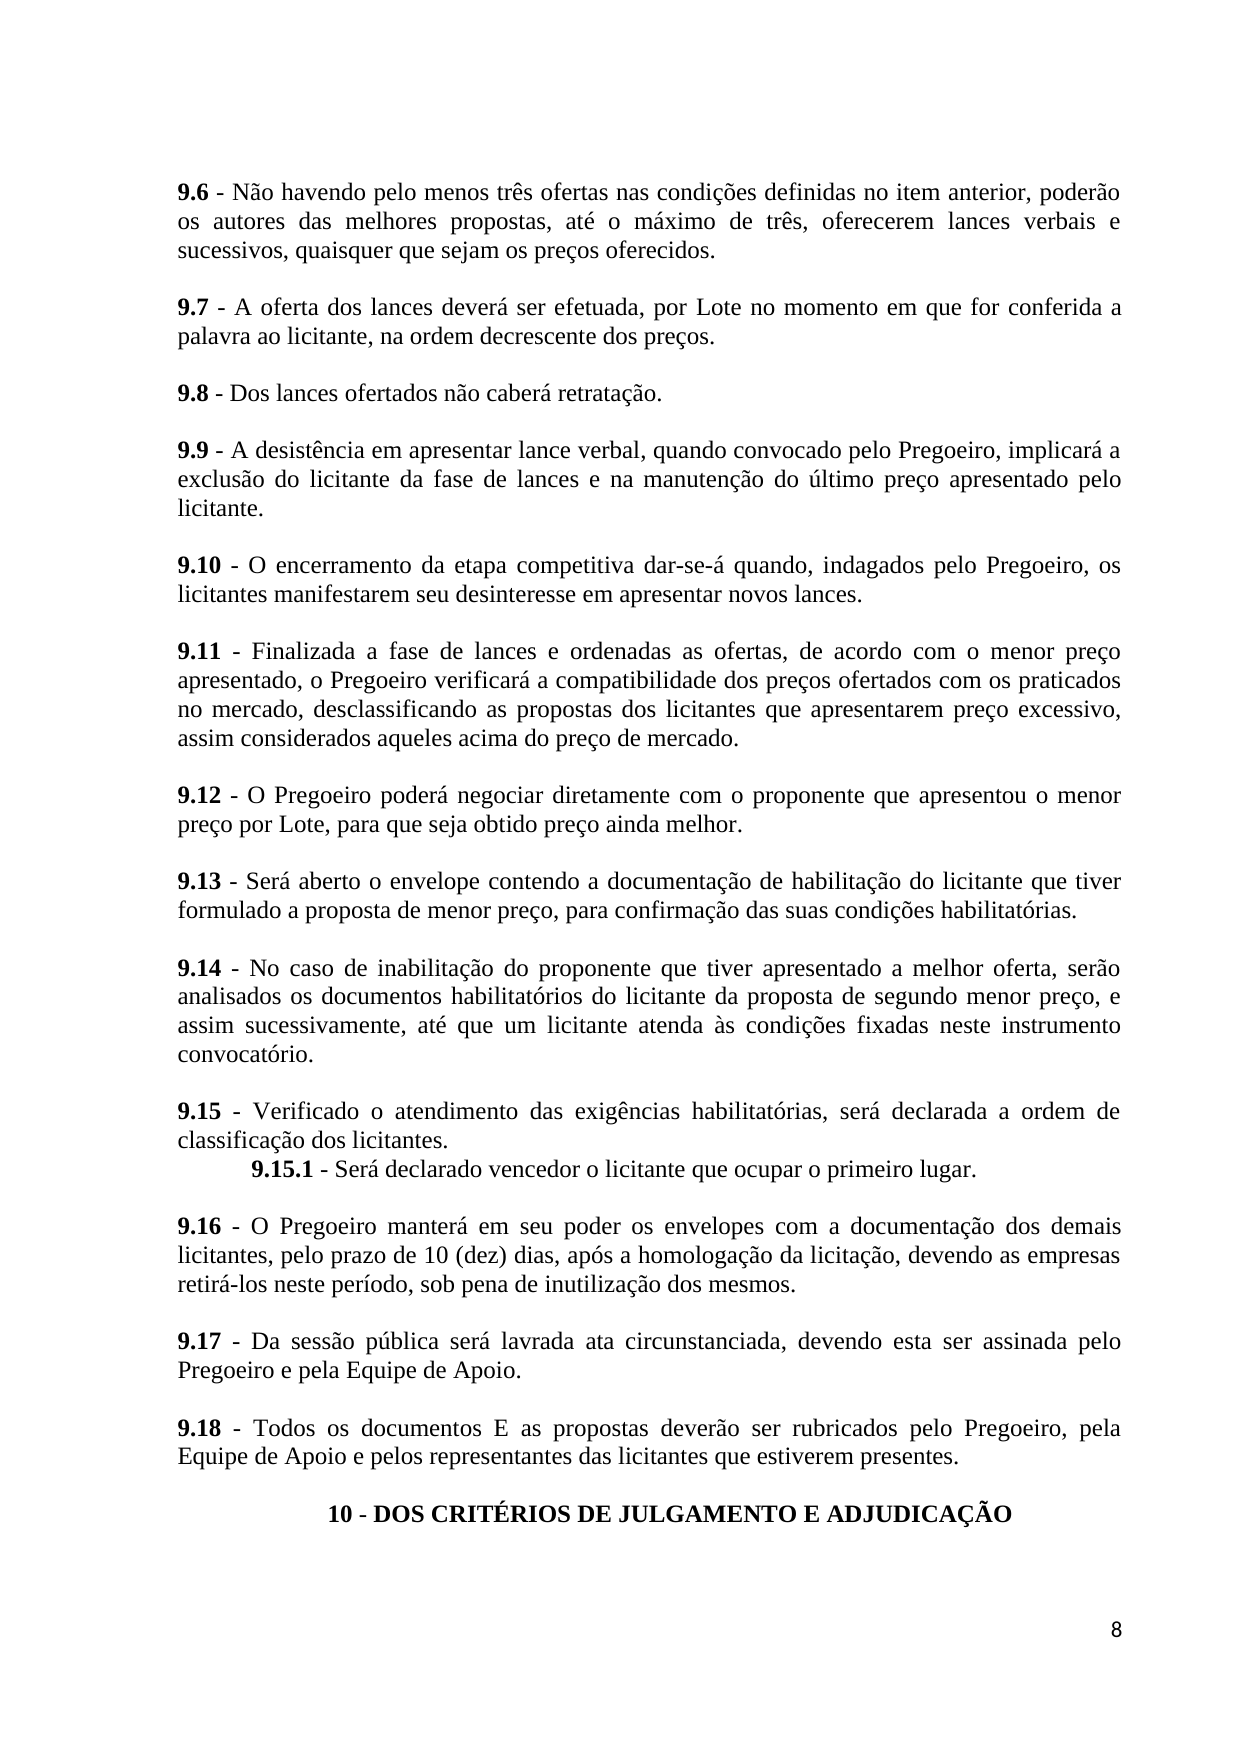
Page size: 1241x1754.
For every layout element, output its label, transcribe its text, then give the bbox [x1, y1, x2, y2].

text 9.6 - Não havendo pelo menos três ofertas nas condições definidas no item anterior, poderão os autores das melhores propostas, até o máximo de três, oferecerem lances verbais e sucessivos, quaisquer que sejam os preços oferecidos. [177, 177, 1122, 263]
text 9.14 - No caso de inabilitação do proponente que tiver apresentado a melhor oferta, serão analisados os documentos habilitatórios do licitante da proposta de segundo menor preço, e assim sucessivamente, até que um licitante atenda às condições fixadas neste instrumento convocatório. [177, 953, 1122, 1068]
text 9.12 - O Pregoeiro poderá negociar diretamente com o proponente que apresentou o menor preço por Lote, para que seja obtido preço ainda melhor. [177, 780, 1122, 838]
text 10 - DOS CRITÉRIOS DE JULGAMENTO E ADJUDICAÇÃO [177, 1499, 1122, 1528]
text 9.15.1 - Será declarado vencedor o licitante que ocupar o primeiro lugar. [177, 1154, 1122, 1183]
text 9.15 - Verificado o atendimento das exigências habilitatórias, será declarada a ordem de classificação dos licitantes. [177, 1096, 1122, 1154]
text 9.9 - A desistência em apresentar lance verbal, quando convocado pelo Pregoeiro, implicará a exclusão do licitante da fase de lances e na manutenção do último preço apresentado pelo licitante. [177, 435, 1122, 521]
text 9.10 - O encerramento da etapa competitiva dar-se-á quando, indagados pelo Pregoeiro, os licitantes manifestarem seu desinteresse em apresentar novos lances. [177, 550, 1122, 608]
text 9.18 - Todos os documentos E as propostas deverão ser rubricados pelo Pregoeiro, pela Equipe de Apoio e pelos representantes das licitantes que estiverem presentes. [177, 1413, 1122, 1470]
text 9.16 - O Pregoeiro manterá em seu poder os envelopes com a documentação dos demais licitantes, pelo prazo de 10 (dez) dias, após a homologação da licitação, devendo as empresas retirá-los neste período, sob pena de inutilização dos mesmos. [177, 1211, 1122, 1298]
text 9.7 - A oferta dos lances deverá ser efetuada, por Lote no momento em que for conferida a palavra ao licitante, na ordem decrescente dos preços. [177, 292, 1122, 350]
text 9.11 - Finalizada a fase de lances e ordenadas as ofertas, de acordo com o menor preço apresentado, o Pregoeiro verificará a compatibilidade dos preços ofertados com os praticados no mercado, desclassificando as propostas dos licitantes que apresentarem preço excessivo, assim considerados aqueles acima do preço de mercado. [177, 636, 1122, 751]
text 9.13 - Será aberto o envelope contendo a documentação de habilitação do licitante que tiver formulado a proposta de menor preço, para confirmação das suas condições habilitatórias. [177, 866, 1122, 924]
text 9.17 - Da sessão pública será lavrada ata circunstanciada, devendo esta ser assinada pelo Pregoeiro e pela Equipe de Apoio. [177, 1326, 1122, 1384]
text 9.8 - Dos lances ofertados não caberá retratação. [177, 378, 1122, 406]
